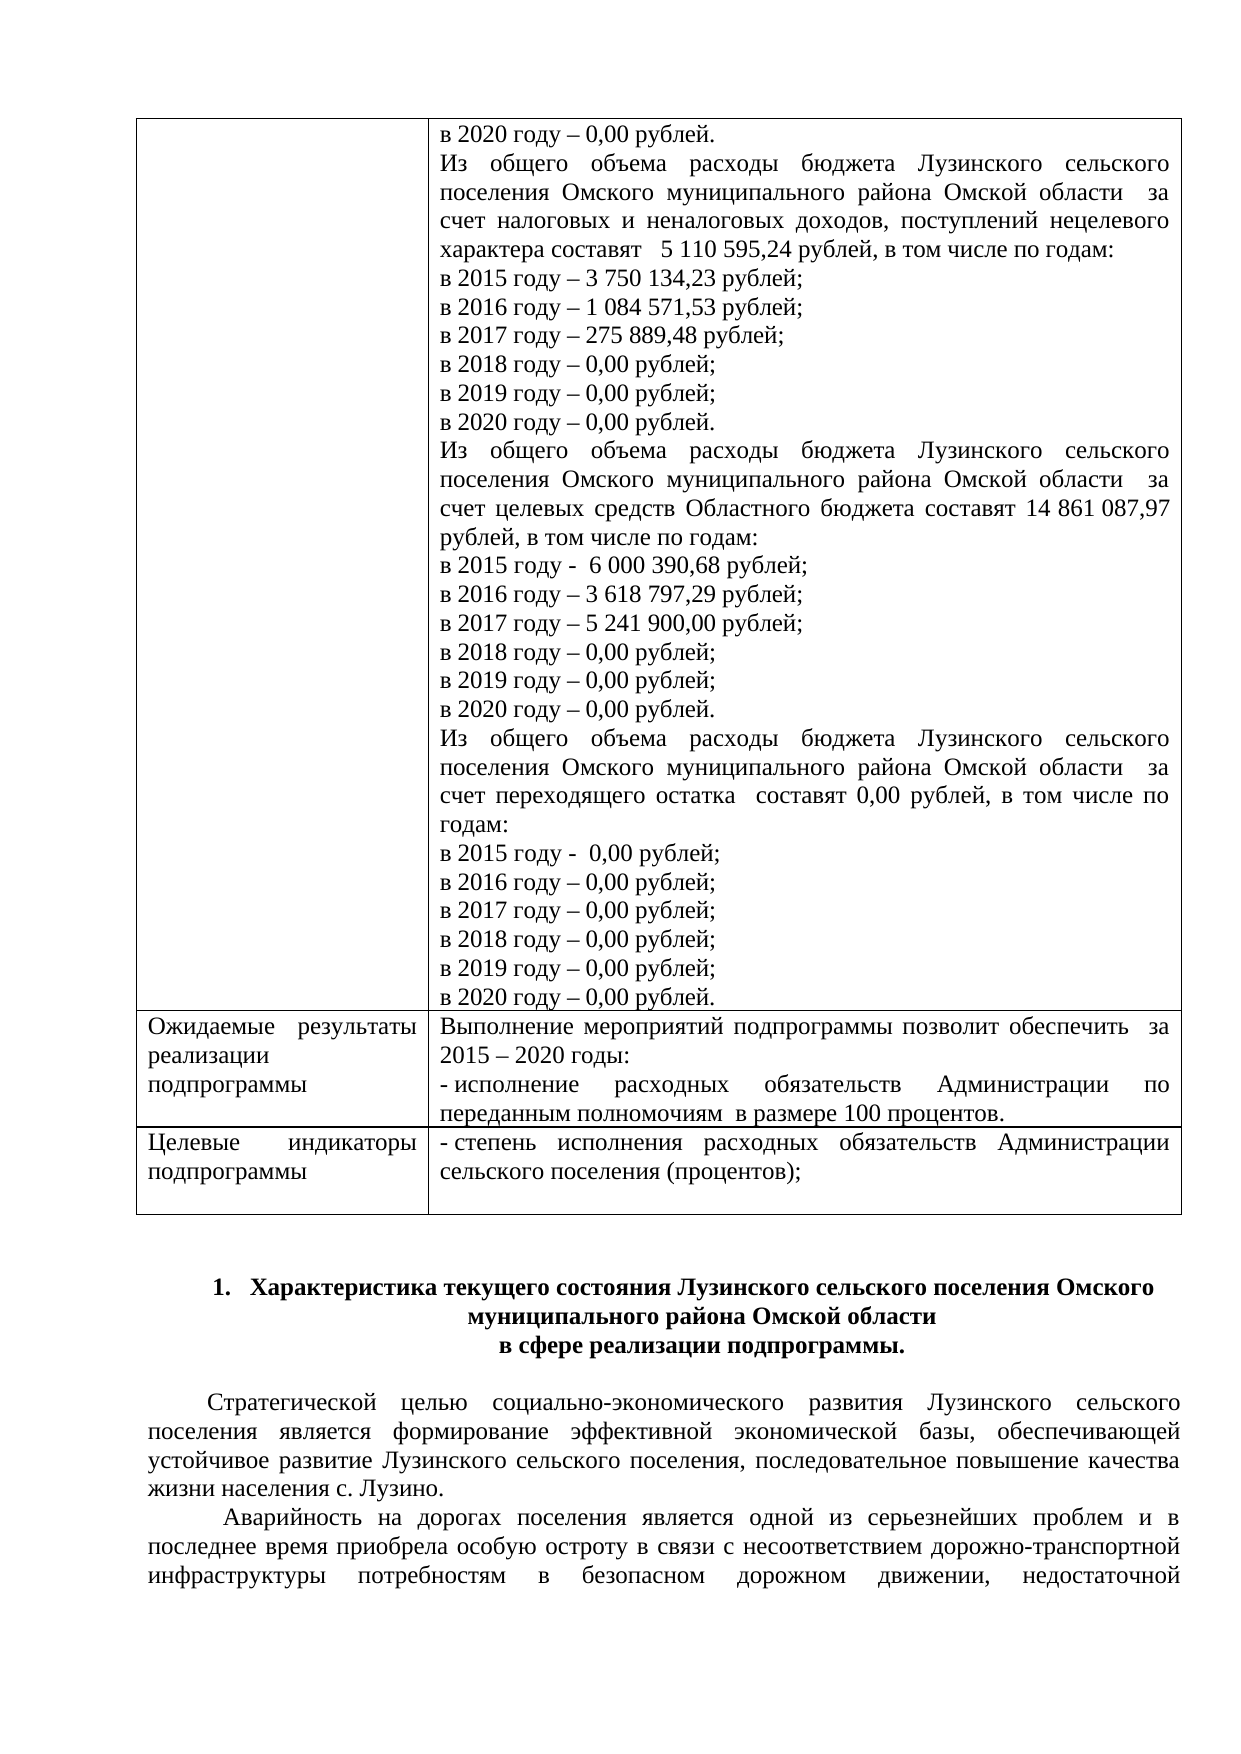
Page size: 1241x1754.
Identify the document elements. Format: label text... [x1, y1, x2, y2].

text в сфере реализации подпрограммы. [223, 1330, 1181, 1358]
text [148, 1502, 1181, 1588]
table_cell Выполнение мероприятий подпрограммы позволит обеспечить за 2015 – 2020 годы: - исполнение расходных обязательств Администрации по переданным полномочиям в размере 100 процентов. [429, 1011, 1181, 1126]
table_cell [137, 119, 428, 1010]
table_cell Целевые индикаторы подпрограммы [137, 1128, 428, 1214]
list Характеристика текущего состояния Лузинского сельского поселения Омского муниципального района Омской области [185, 1272, 1181, 1330]
table_cell Ожидаемые результаты реализации подпрограммы [137, 1011, 428, 1126]
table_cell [429, 119, 1181, 1010]
text Стратегической целью социально-экономического развития Лузинского сельского поселения является формирование эффективной экономической базы, обеспечивающей устойчивое развитие Лузинского сельского поселения, последовательное повышение качества жизни населения с. Лузино. [148, 1387, 1181, 1502]
table_cell - степень исполнения расходных обязательств Администрации сельского поселения (процентов); [429, 1128, 1181, 1214]
